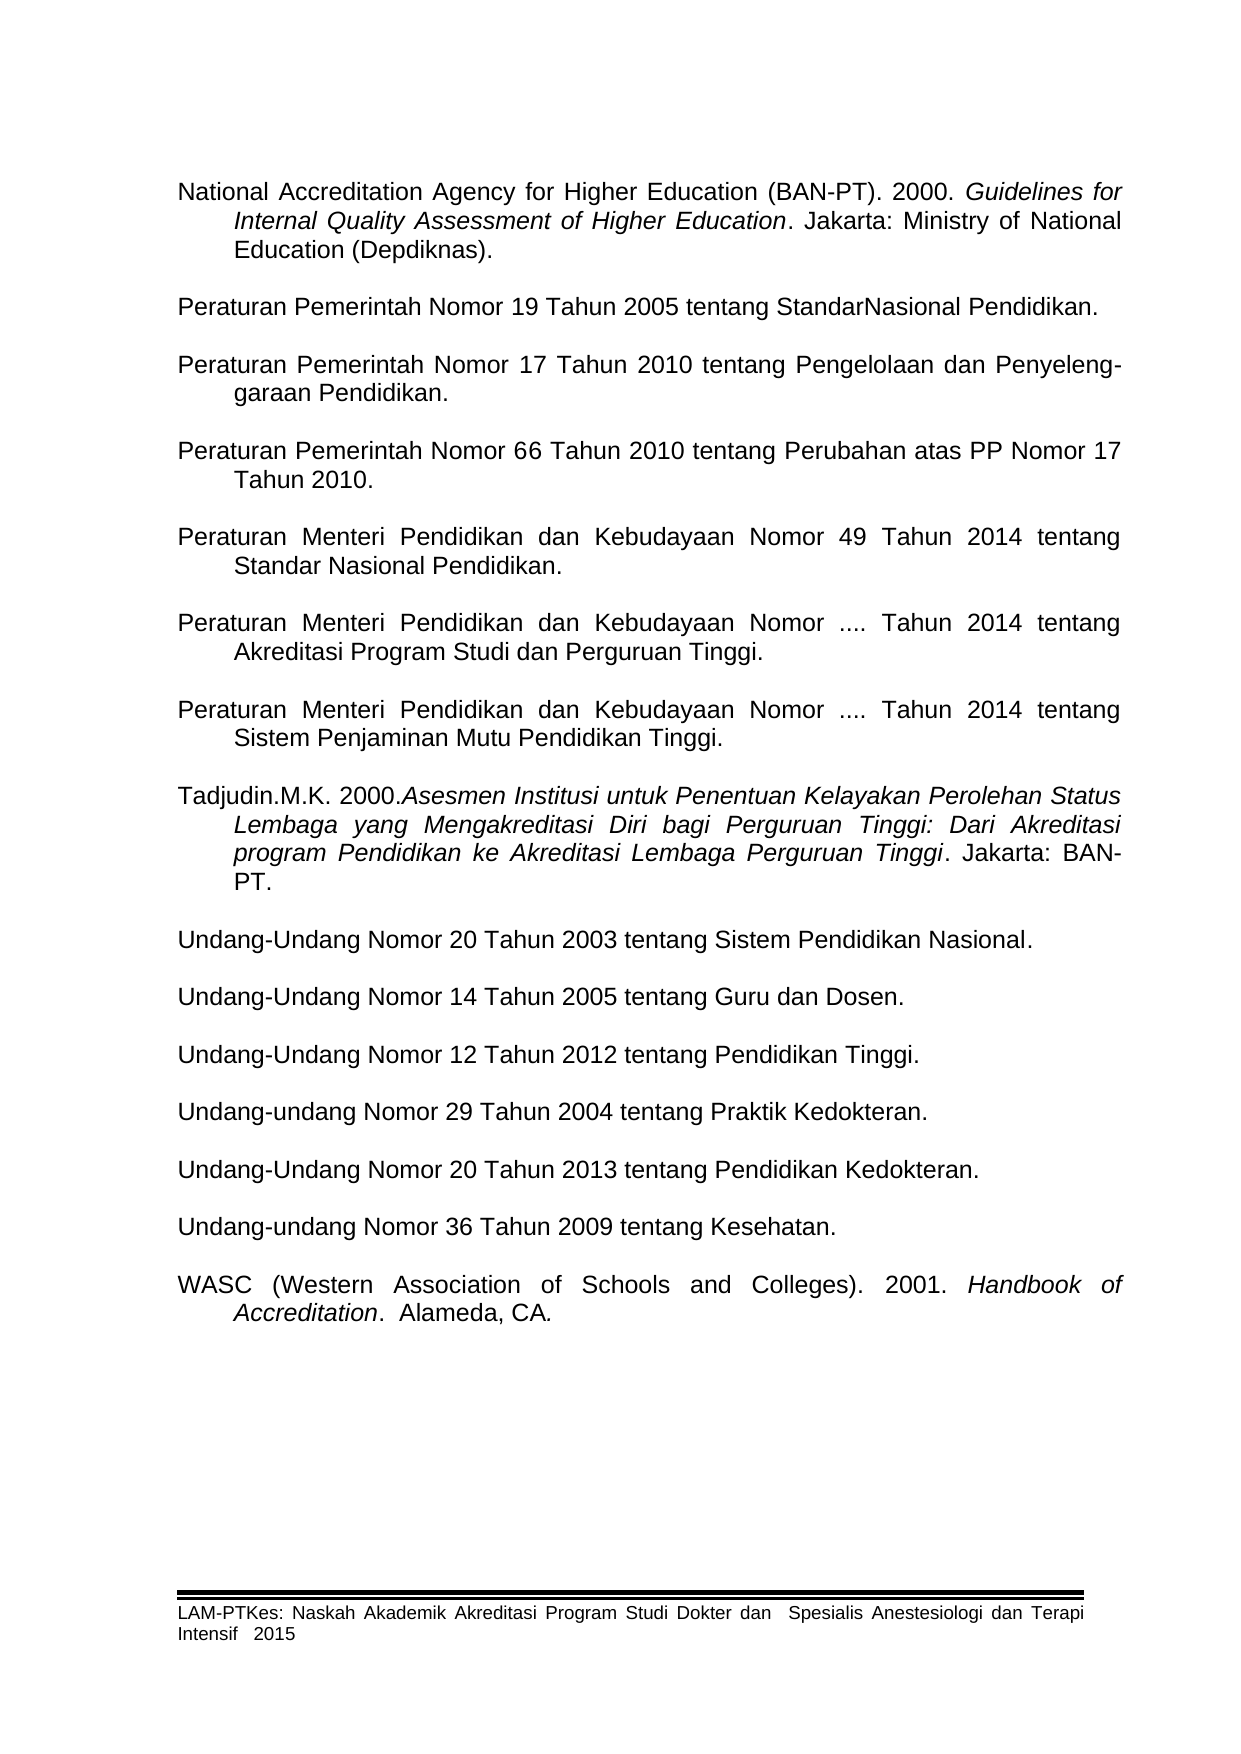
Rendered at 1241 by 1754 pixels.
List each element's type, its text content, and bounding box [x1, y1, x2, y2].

text Tadjudin.M.K. 2000.Asesmen Institusi untuk Penentuan Kelayakan Perolehan Status Lembaga yang Mengakreditasi Diri bagi Perguruan Tinggi: Dari Akreditasi program Pendidikan ke Akreditasi Lembaga Perguruan Tinggi. Jakarta: BAN-PT. [177, 781, 1122, 896]
text Undang-Undang Nomor 20 Tahun 2003 tentang Sistem Pendidikan Nasional. [177, 925, 1122, 953]
text Peraturan Menteri Pendidikan dan Kebudayaan Nomor .... Tahun 2014 tentang Akreditasi Program Studi dan Perguruan Tinggi. [177, 608, 1122, 666]
text Undang-undang Nomor 36 Tahun 2009 tentang Kesehatan. [177, 1212, 1122, 1241]
text Undang-undang Nomor 29 Tahun 2004 tentang Praktik Kedokteran. [177, 1097, 1122, 1126]
text Peraturan Pemerintah Nomor 66 Tahun 2010 tentang Perubahan atas PP Nomor 17 Tahun 2010. [177, 436, 1122, 493]
text Peraturan Pemerintah Nomor 17 Tahun 2010 tentang Pengelolaan dan Penyeleng-garaan Pendidikan. [177, 350, 1122, 407]
text Undang-Undang Nomor 12 Tahun 2012 tentang Pendidikan Tinggi. [177, 1040, 1122, 1068]
text National Accreditation Agency for Higher Education (BAN-PT). 2000. Guidelines for Internal Quality Assessment of Higher Education. Jakarta: Ministry of National Education (Depdiknas). [177, 177, 1122, 263]
text Undang-Undang Nomor 20 Tahun 2013 tentang Pendidikan Kedokteran. [177, 1155, 1122, 1183]
text Peraturan Menteri Pendidikan dan Kebudayaan Nomor .... Tahun 2014 tentang Sistem Penjaminan Mutu Pendidikan Tinggi. [177, 695, 1122, 752]
text WASC (Western Association of Schools and Colleges). 2001. Handbook of Accreditation. Alameda, CA. [177, 1270, 1122, 1327]
text Peraturan Menteri Pendidikan dan Kebudayaan Nomor 49 Tahun 2014 tentang Standar Nasional Pendidikan. [177, 522, 1122, 580]
text Peraturan Pemerintah Nomor 19 Tahun 2005 tentang StandarNasional Pendidikan. [177, 292, 1122, 321]
text Undang-Undang Nomor 14 Tahun 2005 tentang Guru dan Dosen. [177, 982, 1122, 1011]
